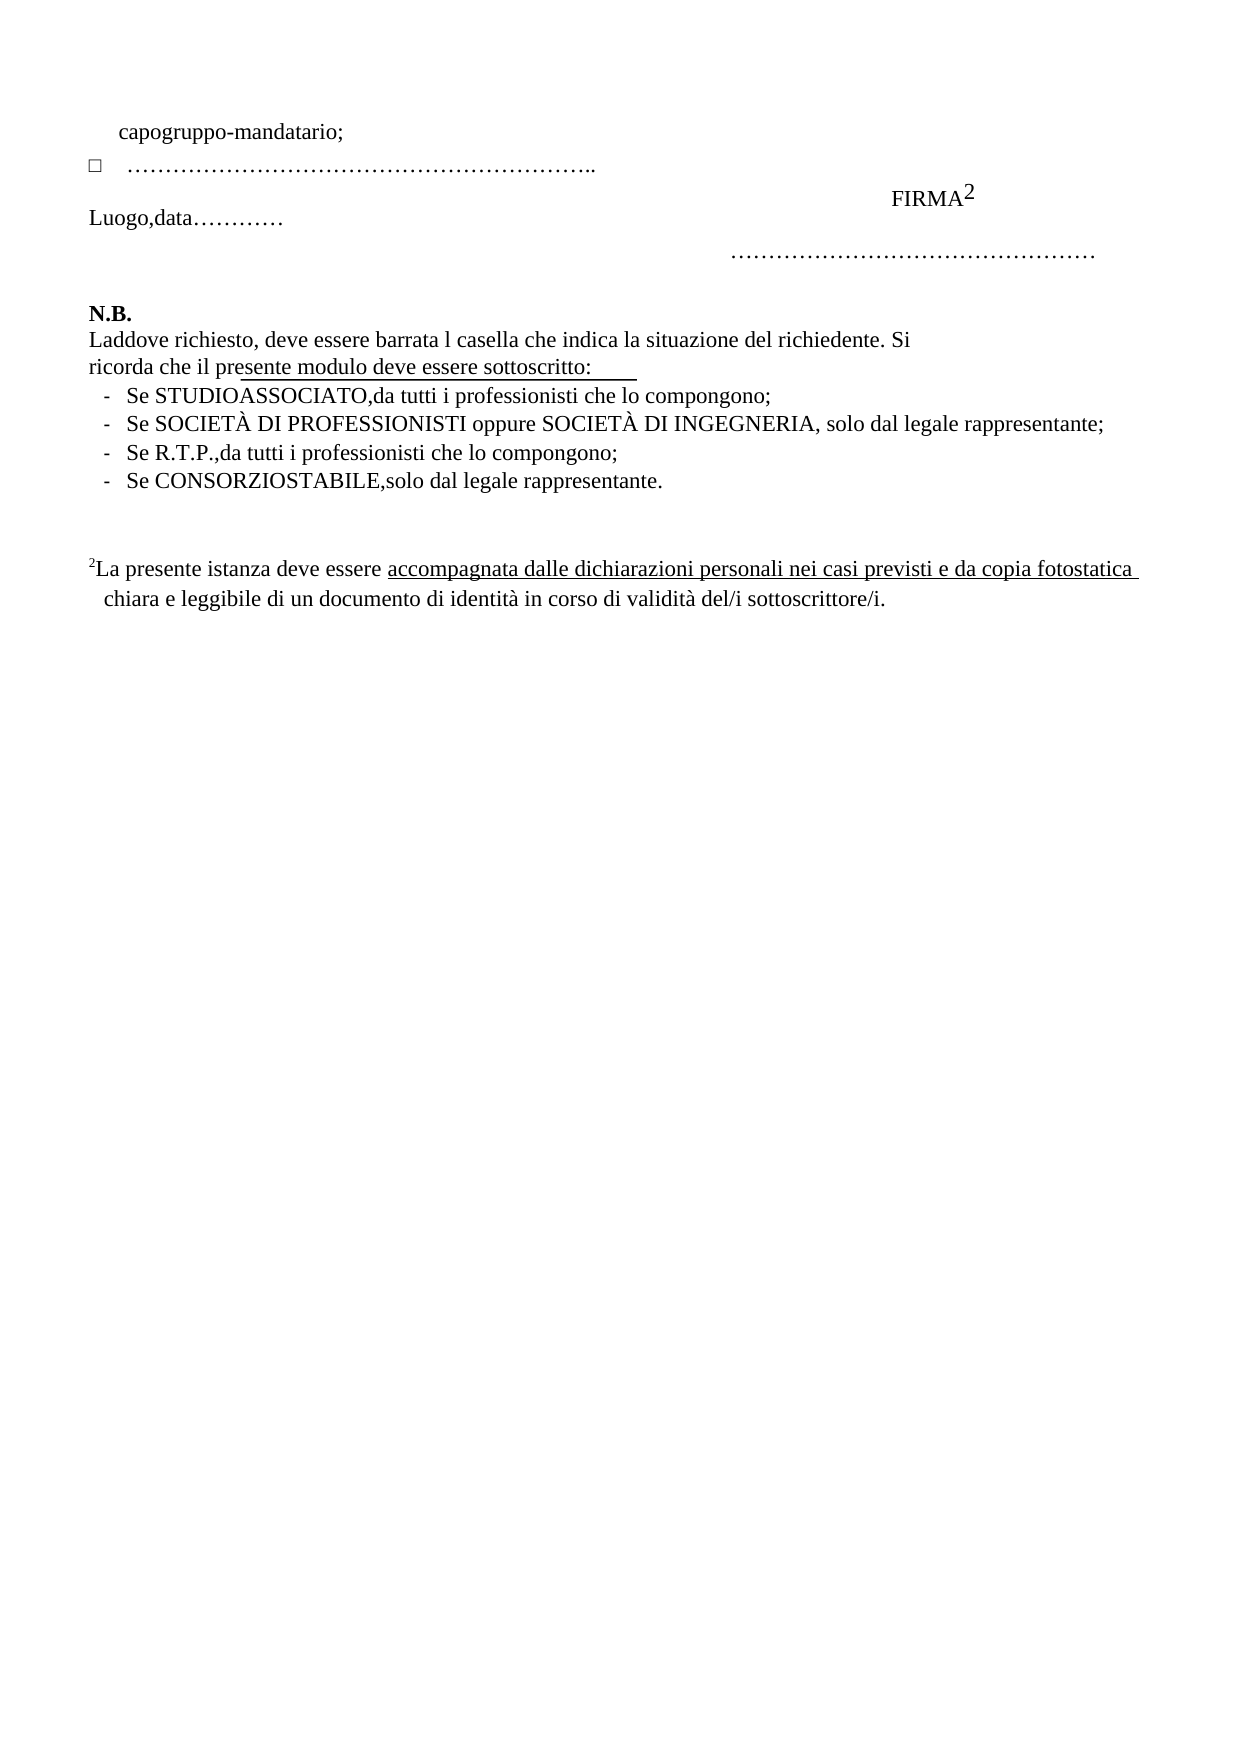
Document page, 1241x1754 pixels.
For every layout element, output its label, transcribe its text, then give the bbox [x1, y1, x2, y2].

subtitle N.B. [89, 300, 1161, 326]
list Se R.T.P.,da tutti i professionisti che lo compongono; [103, 438, 1161, 466]
text Laddove richiesto, deve essere barrata l casella che indica la situazione del richiedente. Si ricorda che il presente modulo deve essere sottoscritto: [89, 326, 923, 379]
text FIRMA2 [875, 178, 991, 211]
text ………………………………………… [720, 238, 1105, 264]
list …………………………………………………….. [89, 152, 1147, 178]
list Se CONSORZIOSTABILE,solo dal legale rappresentante. [103, 466, 1161, 495]
list Se SOCIETÀ DI PROFESSIONISTI oppure SOCIETÀ DI INGEGNERIA, solo dal legale rappresentante; [103, 409, 1161, 438]
list Se STUDIOASSOCIATO,da tutti i professionisti che lo compongono; [103, 381, 1161, 409]
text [118, 118, 1146, 144]
text Luogo,data………… [89, 204, 485, 231]
text 2La presente istanza deve essere accompagnata dalle dichiarazioni personali nei casi previsti e da copia fotostatica chiara e leggibile di un documento di identità in corso di validità del/i sottoscrittore/i. [89, 555, 1161, 612]
